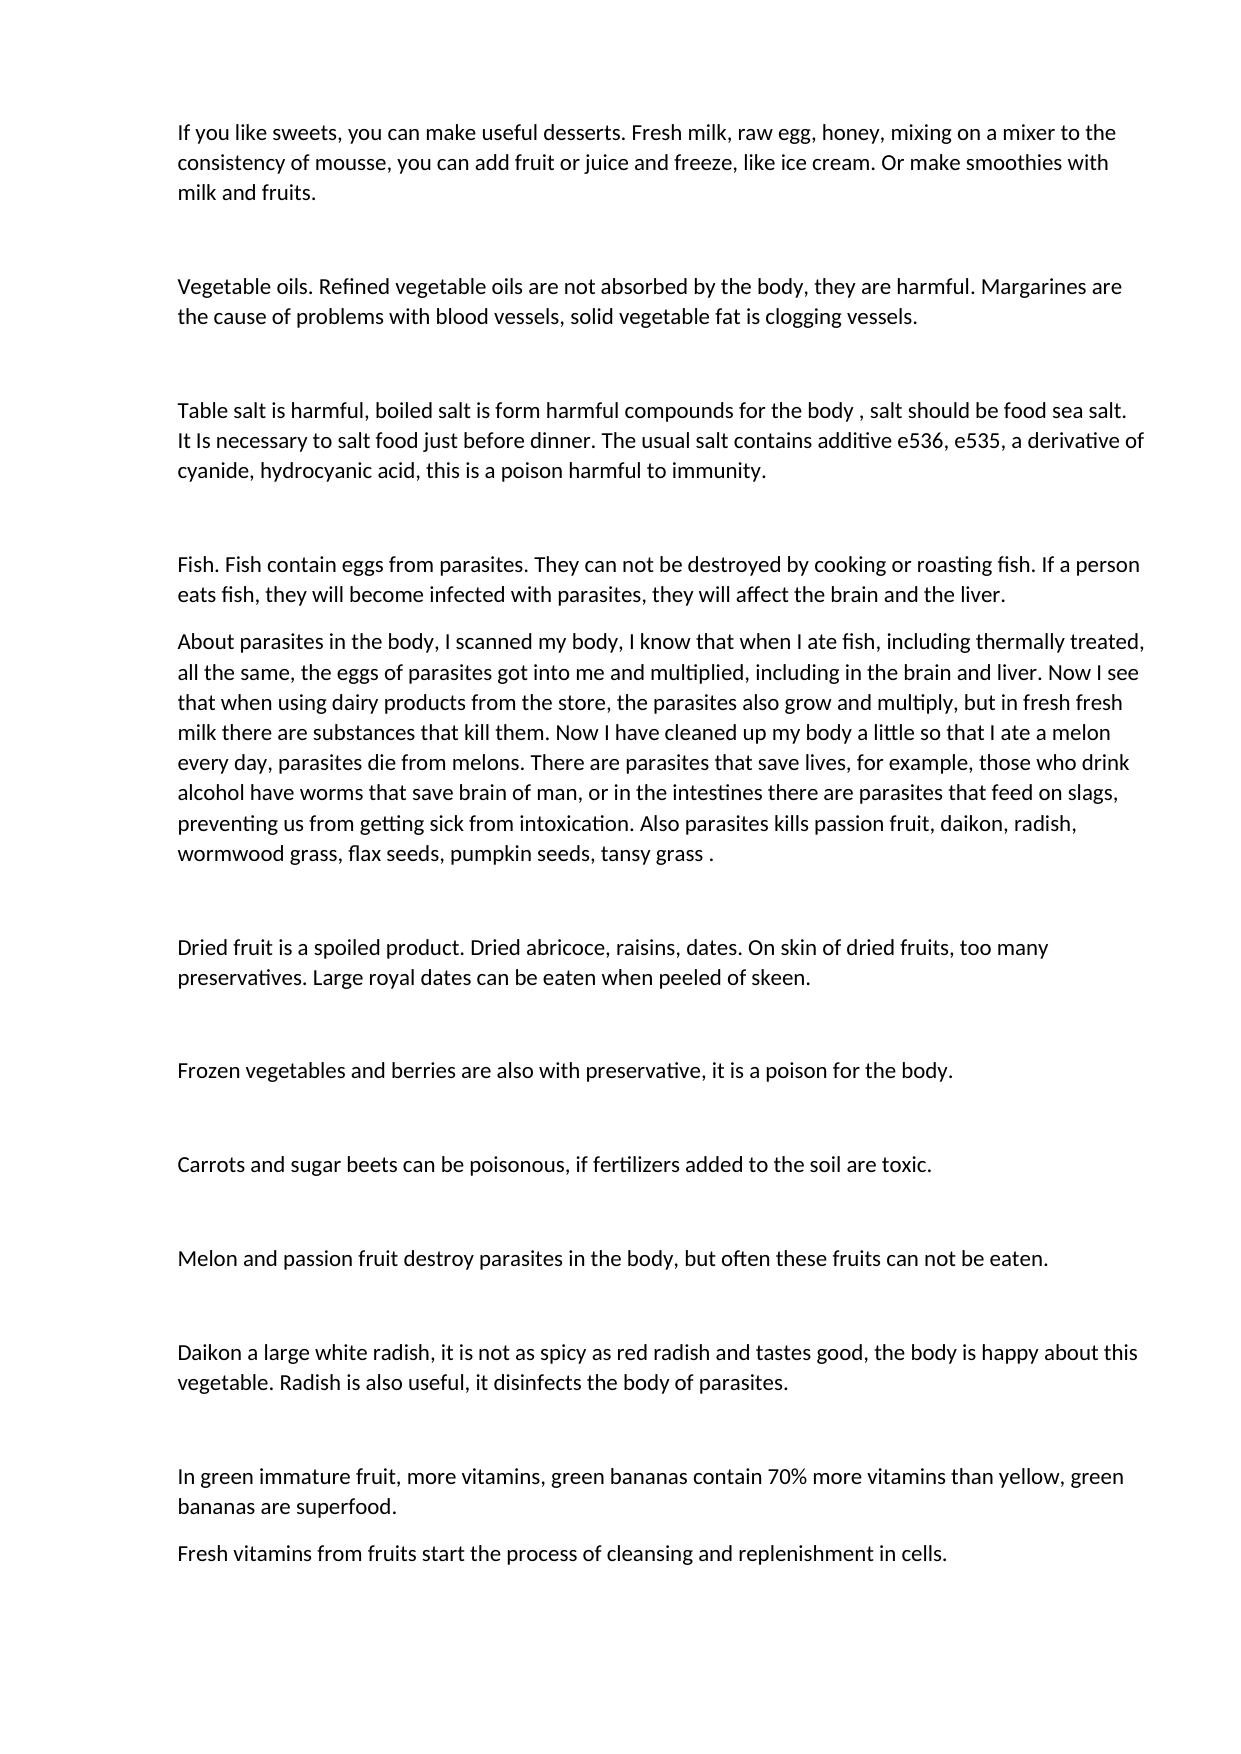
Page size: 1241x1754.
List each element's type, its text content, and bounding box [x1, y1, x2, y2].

text In green immature fruit, more vitamins, green bananas contain 70% more vitamins than yellow, green bananas are superfood. [177, 1462, 1152, 1520]
text Melon and passion fruit destroy parasites in the body, but often these fruits can not be eaten. [177, 1244, 1152, 1272]
text Daikon a large white radish, it is not as spicy as red radish and tastes good, the body is happy about this vegetable. Radish is also useful, it disinfects the body of parasites. [177, 1338, 1152, 1396]
text Fish. Fish contain eggs from parasites. They can not be destroyed by cooking or roasting fish. If a person eats fish, they will become infected with parasites, they will affect the brain and the liver. [177, 550, 1152, 609]
text Frozen vegetables and berries are also with preservative, it is a poison for the body. [177, 1057, 1152, 1085]
text About parasites in the body, I scanned my body, I know that when I ate fish, including thermally treated, all the same, the eggs of parasites got into me and multiplied, including in the brain and liver. Now I see that when using dairy products from the store, the parasites also grow and multiply, but in fresh fresh milk there are substances that kill them. Now I have cleaned up my body a little so that I ate a melon every day, parasites die from melons. There are parasites that save lives, for example, those who drink alcohol have worms that save brain of man, or in the intestines there are parasites that feed on slags, preventing us from getting sick from intoxication. Also parasites kills passion fruit, daikon, radish, wormwood grass, flax seeds, pumpkin seeds, tansy grass . [177, 627, 1152, 867]
text If you like sweets, you can make useful desserts. Fresh milk, raw egg, honey, mixing on a mixer to the consistency of mousse, you can add fruit or juice and freeze, like ice cream. Or make smoothies with milk and fruits. [177, 118, 1152, 207]
text Vegetable oils. Refined vegetable oils are not absorbed by the body, they are harmful. Margarines are the cause of problems with blood vessels, solid vegetable fat is clogging vessels. [177, 272, 1152, 331]
text Table salt is harmful, boiled salt is form harmful compounds for the body , salt should be food sea salt. It Is necessary to salt food just before dinner. The usual salt contains additive e536, e535, a derivative of cyanide, hydrocyanic acid, this is a poison harmful to immunity. [177, 396, 1152, 485]
text Dried fruit is a spoiled product. Dried abricoce, raisins, dates. On skin of dried fruits, too many preservatives. Large royal dates can be eaten when peeled of skeen. [177, 933, 1152, 991]
text Fresh vitamins from fruits start the process of cleansing and replenishment in cells. [177, 1539, 1152, 1567]
text Carrots and sugar beets can be poisonous, if fertilizers added to the soil are toxic. [177, 1150, 1152, 1178]
